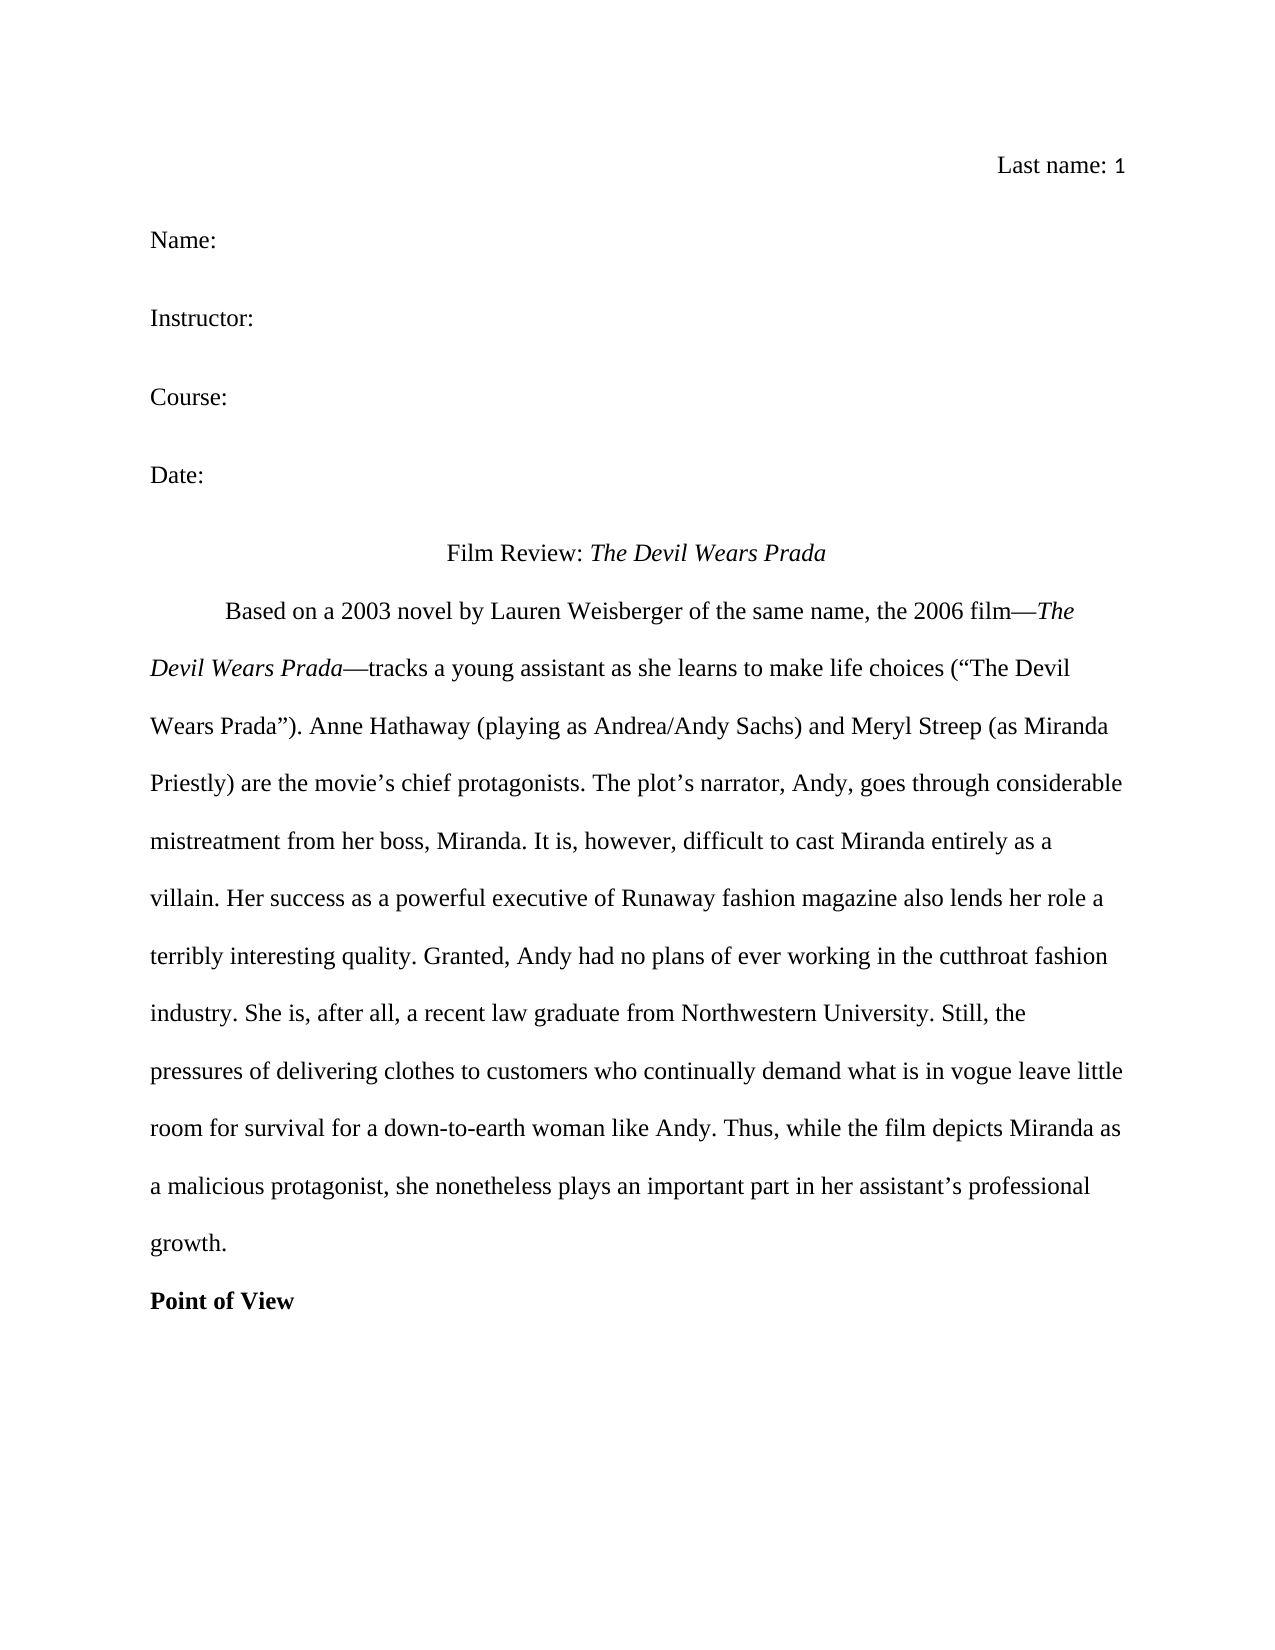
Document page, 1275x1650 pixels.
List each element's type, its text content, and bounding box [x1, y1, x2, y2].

text Course: [150, 382, 1125, 410]
text Point of View [150, 1286, 1125, 1314]
text Film Review: The Devil Wears Prada [150, 538, 1125, 567]
text Instructor: [150, 303, 1125, 332]
text Name: [150, 225, 1125, 254]
text Date: [150, 460, 1125, 489]
text Based on a 2003 novel by Lauren Weisberger of the same name, the 2006 film—The Devil Wears Prada—tracks a young assistant as she learns to make life choices (“The Devil Wears Prada”). Anne Hathaway (playing as Andrea/Andy Sachs) and Meryl Streep (as Miranda Priestly) are the movie’s chief protagonists. The plot’s narrator, Andy, goes through considerable mistreatment from her boss, Miranda. It is, however, difficult to cast Miranda entirely as a villain. Her success as a powerful executive of Runaway fashion magazine also lends her role a terribly interesting quality. Granted, Andy had no plans of ever working in the cutthroat fashion industry. She is, after all, a recent law graduate from Northwestern University. Still, the pressures of delivering clothes to customers who continually demand what is in vogue leave little room for survival for a down-to-earth woman like Andy. Thus, while the film depicts Miranda as a malicious protagonist, she nonetheless plays an important part in her assistant’s professional growth. [150, 596, 1125, 1257]
